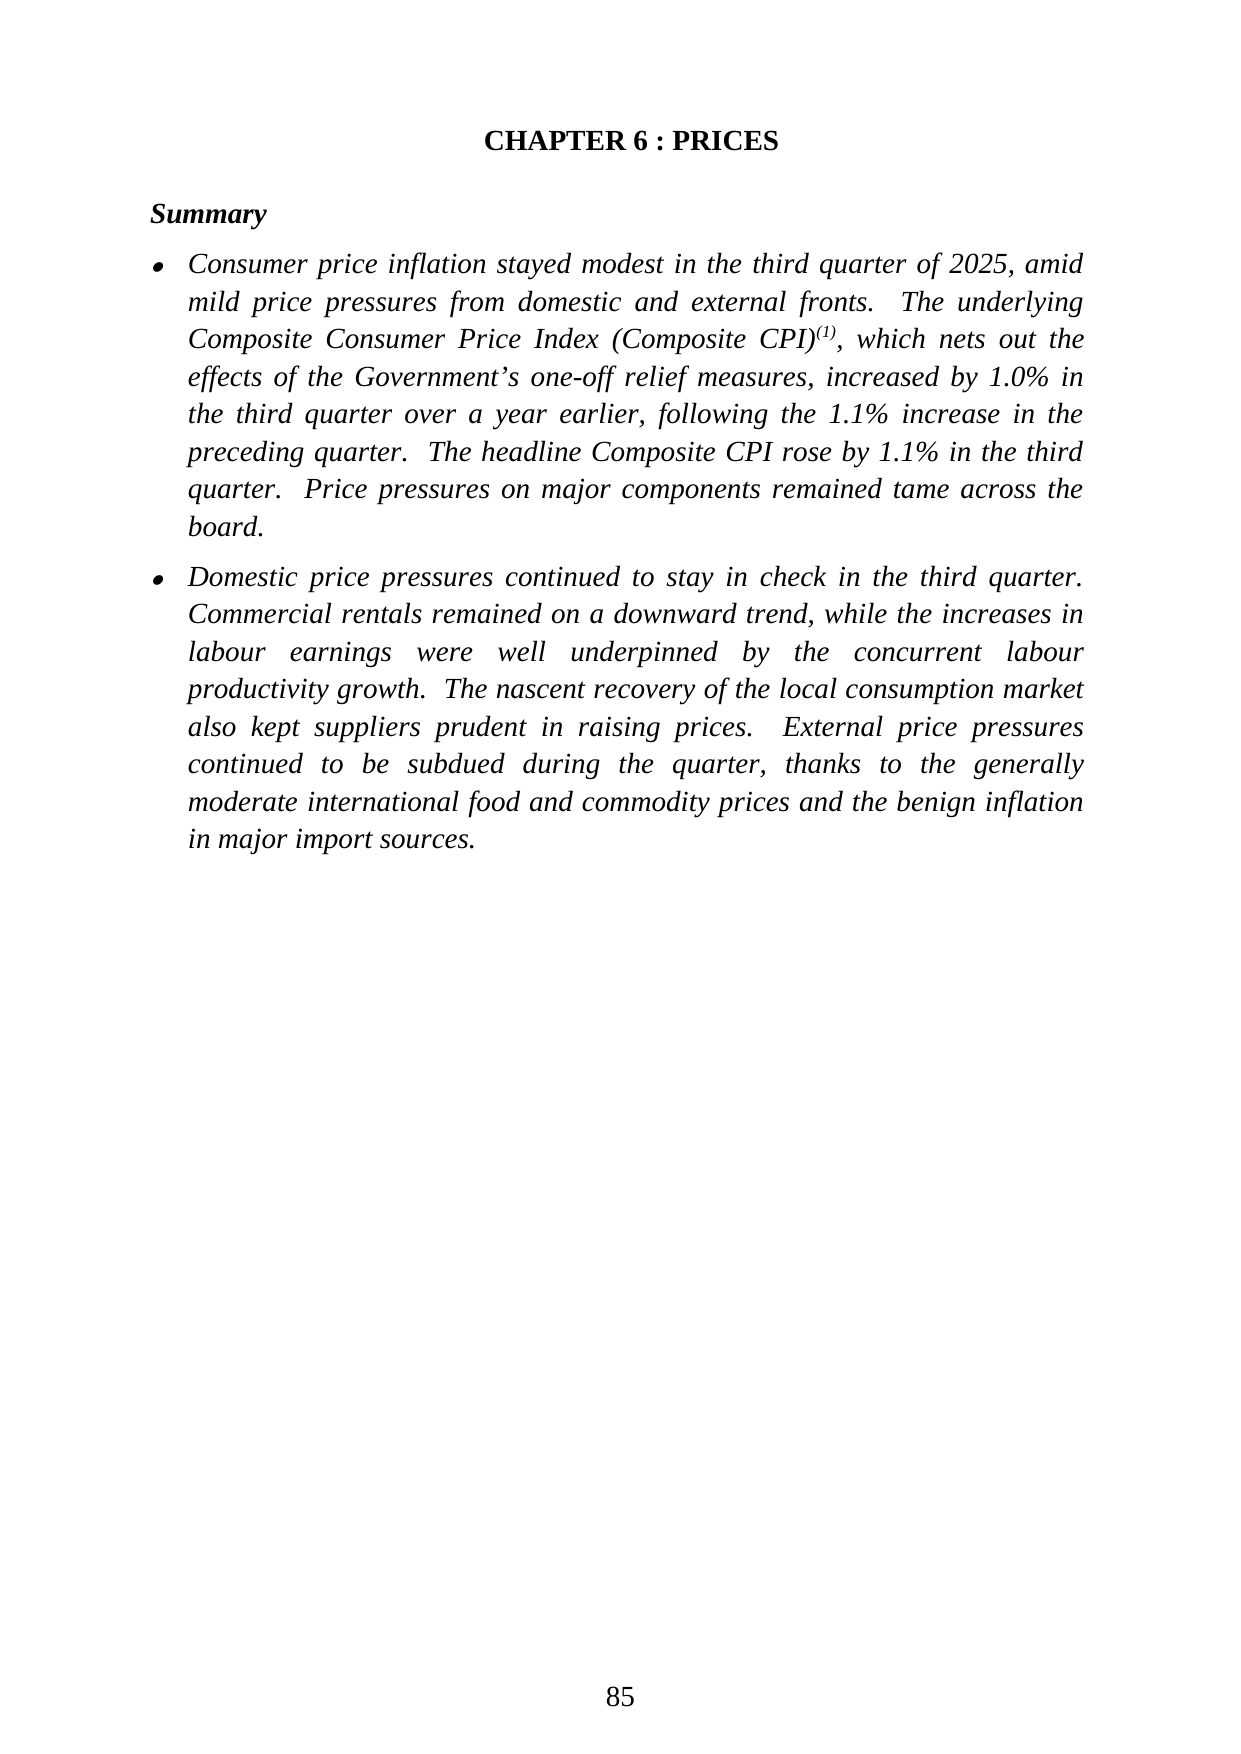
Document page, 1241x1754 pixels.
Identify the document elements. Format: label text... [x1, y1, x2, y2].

list Domestic price pressures continued to stay in check in the third quarter. Commercial rentals remained on a downward trend, while the increases in labour earnings were well underpinned by the concurrent labour productivity growth. The nascent recovery of the local consumption market also kept suppliers prudent in raising prices. External price pressures continued to be subdued during the quarter, thanks to the generally moderate international food and commodity prices and the benign inflation in major import sources. [150, 557, 1087, 857]
title CHAPTER 6 : PRICES [150, 123, 1113, 157]
list Consumer price inflation stayed modest in the third quarter of 2025, amid mild price pressures from domestic and external fronts. The underlying Composite Consumer Price Index (Composite CPI)(1), which nets out the effects of the Government’s one-off relief measures, increased by 1.0% in the third quarter over a year earlier, following the 1.1% increase in the preceding quarter. The headline Composite CPI rose by 1.1% in the third quarter. Price pressures on major components remained tame across the board. [150, 244, 1087, 544]
text Summary [150, 194, 1087, 232]
